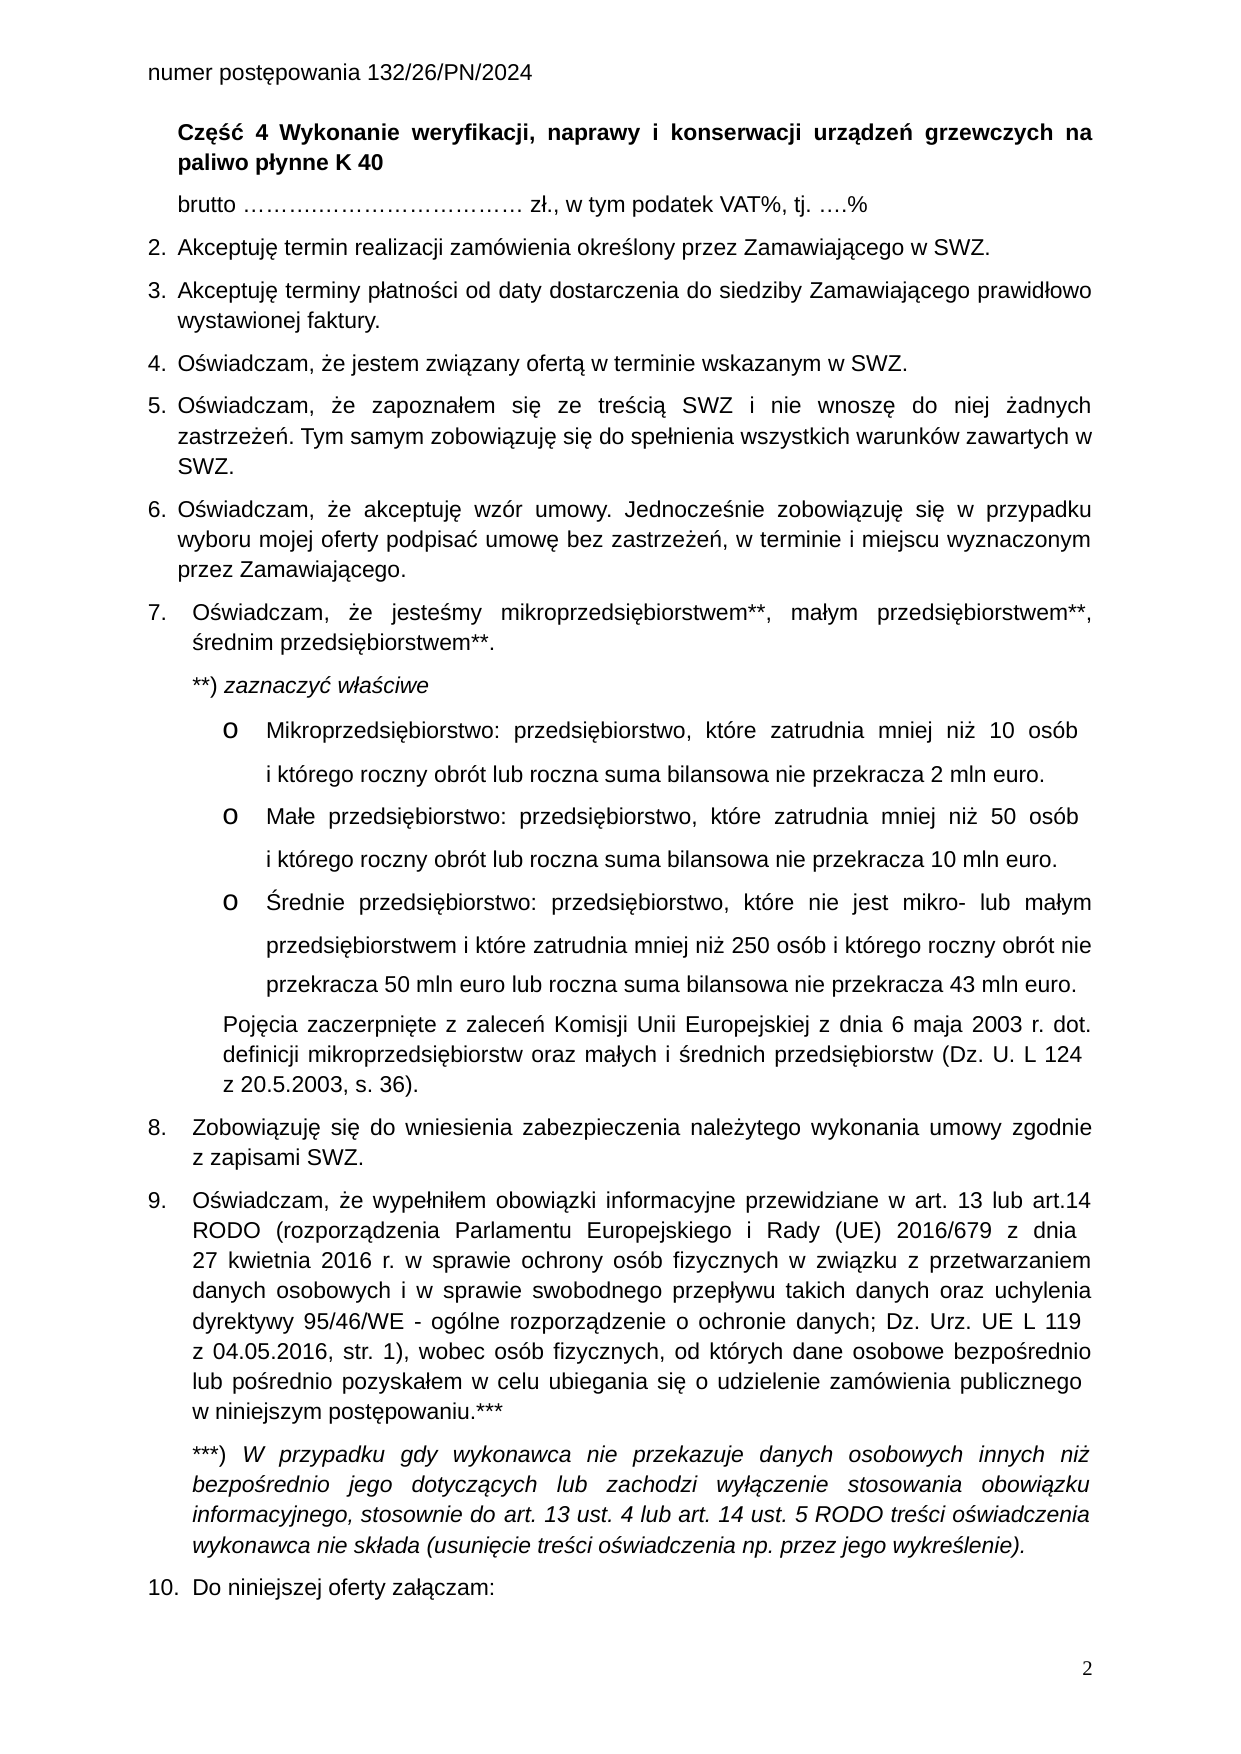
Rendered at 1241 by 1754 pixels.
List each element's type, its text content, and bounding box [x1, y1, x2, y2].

list Pojęcia zaczerpnięte z zaleceń Komisji Unii Europejskiej z dnia 6 maja 2003 r. dot. definicji mikroprzedsiębiorstw oraz małych i średnich przedsiębiorstw (Dz. U. L 124 z 20.5.2003, s. 36). [223, 1011, 1092, 1097]
list Oświadczam, że jestem związany ofertą w terminie wskazanym w SWZ. [148, 350, 1092, 376]
text Część 4 Wykonanie weryfikacji, naprawy i konserwacji urządzeń grzewczych na paliwo płynne K 40 [177, 118, 1092, 175]
list Oświadczam, że wypełniłem obowiązki informacyjne przewidziane w art. 13 lub art.14 RODO (rozporządzenia Parlamentu Europejskiego i Rady (UE) 2016/679 z dnia 27 kwietnia 2016 r. w sprawie ochrony osób fizycznych w związku z przetwarzaniem danych osobowych i w sprawie swobodnego przepływu takich danych oraz uchylenia dyrektywy 95/46/WE - ogólne rozporządzenie o ochronie danych; Dz. Urz. UE L 119 z 04.05.2016, str. 1), wobec osób fizycznych, od których dane osobowe bezpośrednio lub pośrednio pozyskałem w celu ubiegania się o udzielenie zamówienia publicznego w niniejszym postępowaniu.*** [148, 1187, 1092, 1424]
list Oświadczam, że zapoznałem się ze treścią SWZ i nie wnoszę do niej żadnych zastrzeżeń. Tym samym zobowiązuję się do spełnienia wszystkich warunków zawartych w SWZ. [148, 392, 1092, 479]
list Mikroprzedsiębiorstwo: przedsiębiorstwo, które zatrudnia mniej niż 10 osób i którego roczny obrót lub roczna suma bilansowa nie przekracza 2 mln euro. [222, 714, 1092, 787]
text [177, 191, 1092, 218]
list Oświadczam, że jesteśmy mikroprzedsiębiorstwem**, małym przedsiębiorstwem**, średnim przedsiębiorstwem**. [148, 599, 1092, 655]
list Średnie przedsiębiorstwo: przedsiębiorstwo, które nie jest mikro- lub małym przedsiębiorstwem i które zatrudnia mniej niż 250 osób i którego roczny obrót nie przekracza 50 mln euro lub roczna suma bilansowa nie przekracza 43 mln euro. [222, 886, 1092, 998]
text **) zaznaczyć właściwe [192, 672, 1092, 698]
list Małe przedsiębiorstwo: przedsiębiorstwo, które zatrudnia mniej niż 50 osób i którego roczny obrót lub roczna suma bilansowa nie przekracza 10 mln euro. [222, 800, 1092, 872]
text ***) W przypadku gdy wykonawca nie przekazuje danych osobowych innych niż bezpośrednio jego dotyczących lub zachodzi wyłączenie stosowania obowiązku informacyjnego, stosownie do art. 13 ust. 4 lub art. 14 ust. 5 RODO treści oświadczenia wykonawca nie składa (usunięcie treści oświadczenia np. przez jego wykreślenie). [192, 1441, 1092, 1558]
list Zobowiązuję się do wniesienia zabezpieczenia należytego wykonania umowy zgodnie z zapisami SWZ. [148, 1114, 1092, 1170]
list Do niniejszej oferty załączam: [148, 1574, 1092, 1601]
list Oświadczam, że akceptuję wzór umowy. Jednocześnie zobowiązuję się w przypadku wyboru mojej oferty podpisać umowę bez zastrzeżeń, w terminie i miejscu wyznaczonym przez Zamawiającego. [148, 496, 1092, 582]
list Akceptuję termin realizacji zamówienia określony przez Zamawiającego w SWZ. [148, 234, 1092, 261]
list Akceptuję terminy płatności od daty dostarczenia do siedziby Zamawiającego prawidłowo wystawionej faktury. [148, 277, 1092, 333]
